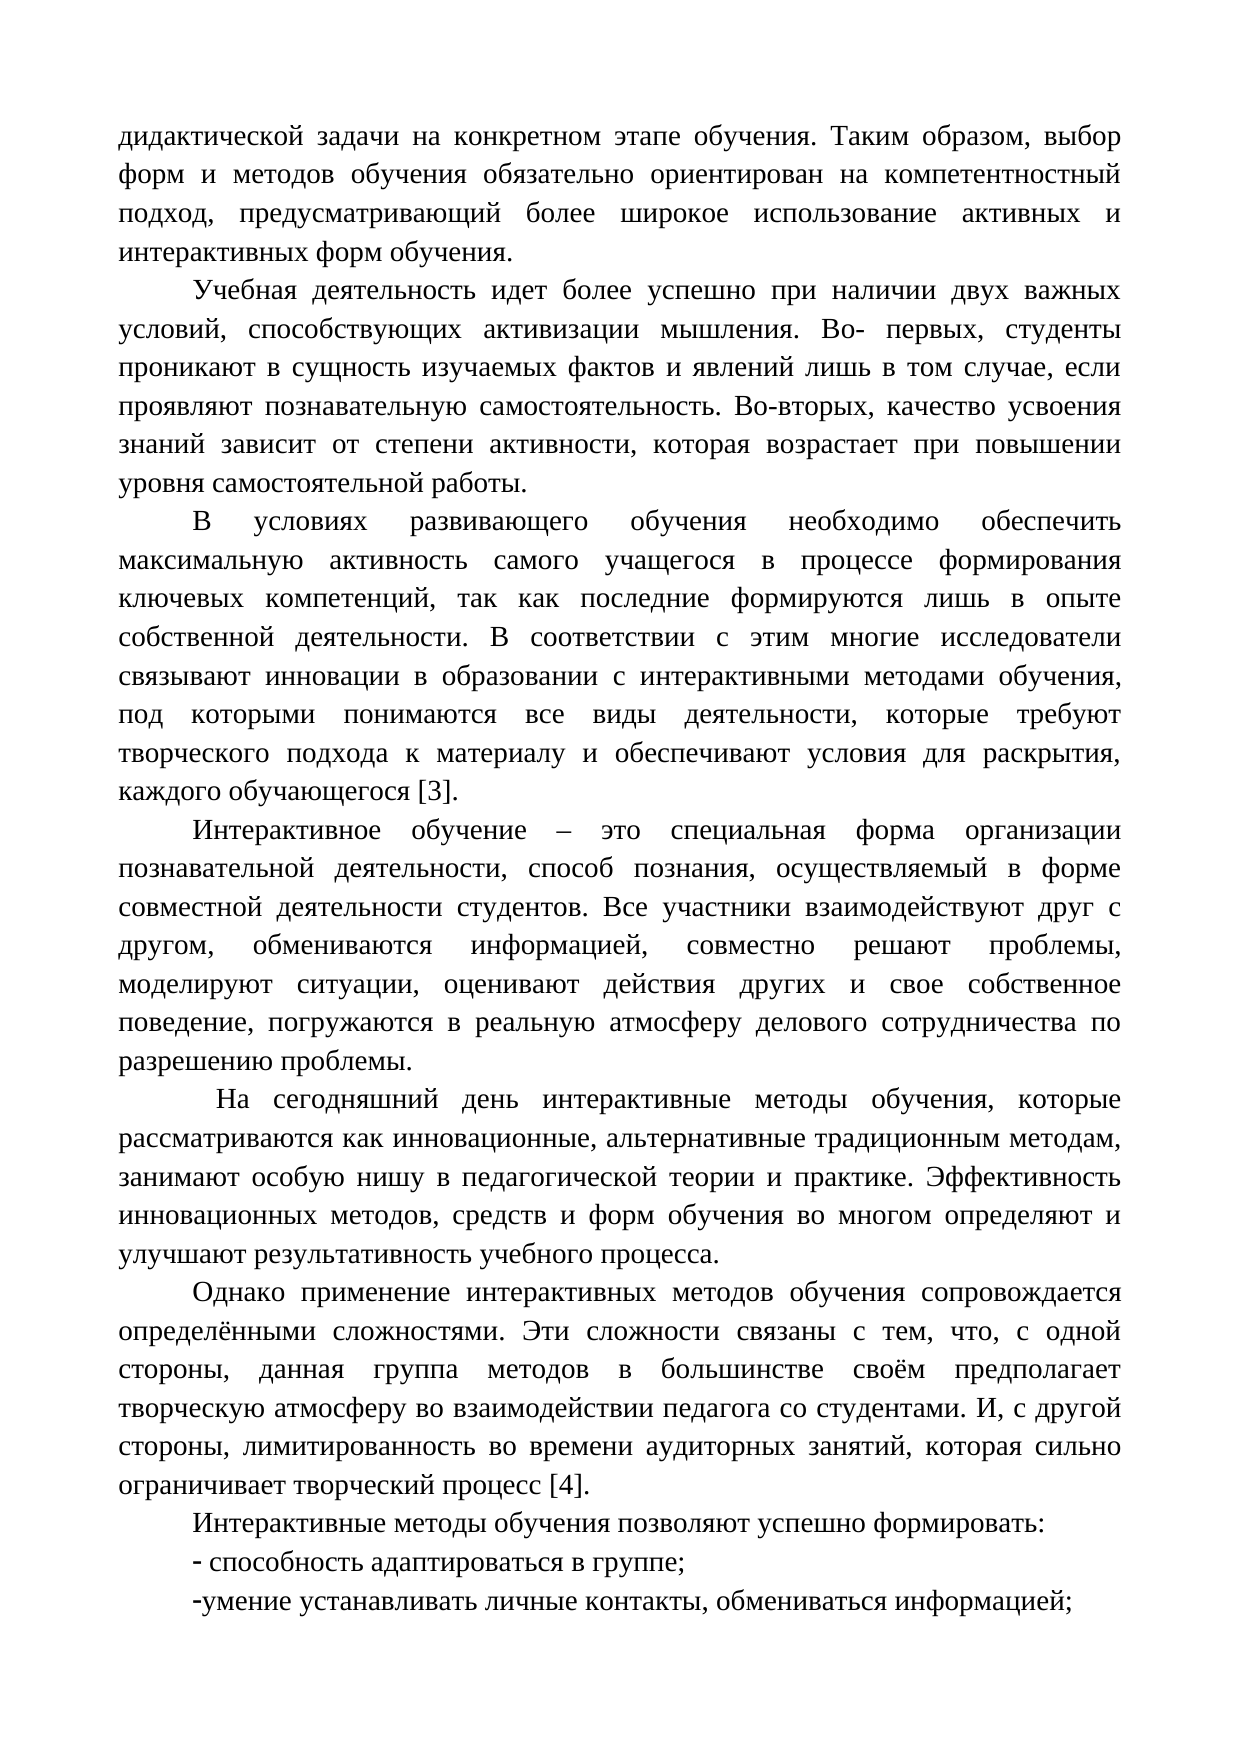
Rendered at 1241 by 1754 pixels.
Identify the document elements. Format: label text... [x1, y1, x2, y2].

text Интерактивные методы обучения позволяют успешно формировать: [118, 1506, 1122, 1539]
text Однако применение интерактивных методов обучения сопровождается определёнными сложностями. Эти сложности связаны с тем, что, с одной стороны, данная группа методов в большинстве своём предполагает творческую атмосферу во взаимодействии педагога со студентами. И, с другой стороны, лимитированность во времени аудиторных занятий, которая сильно ограничивает творческий процесс [4]. [118, 1274, 1122, 1501]
text умение устанавливать личные контакты, обмениваться информацией; [118, 1583, 1122, 1616]
text На сегодняшний день интерактивные методы обучения, которые рассматриваются как инновационные, альтернативные традиционным методам, занимают особую нишу в педагогической теории и практике. Эффективность инновационных методов, средств и форм обучения во многом определяют и улучшают результативность учебного процесса. [118, 1082, 1122, 1269]
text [118, 118, 1122, 267]
text Интерактивное обучение – это специальная форма организации познавательной деятельности, способ познания, осуществляемый в форме совместной деятельности студентов. Все участники взаимодействуют друг с другом, обмениваются информацией, совместно решают проблемы, моделируют ситуации, оценивают действия других и свое собственное поведение, погружаются в реальную атмосферу делового сотрудничества по разрешению проблемы. [118, 812, 1122, 1077]
text Учебная деятельность идет более успешно при наличии двух важных условий, способствующих активизации мышления. Во- первых, студенты проникают в сущность изучаемых фактов и явлений лишь в том случае, если проявляют познавательную самостоятельность. Во-вторых, качество усвоения знаний зависит от степени активности, которая возрастает при повышении уровня самостоятельной работы. [118, 272, 1122, 498]
text способность адаптироваться в группе; [118, 1544, 1122, 1578]
text В условиях развивающего обучения необходимо обеспечить максимальную активность самого учащегося в процессе формирования ключевых компетенций, так как последние формируются лишь в опыте собственной деятельности. В соответствии с этим многие исследователи связывают инновации в образовании с интерактивными методами обучения, под которыми понимаются все виды деятельности, которые требуют творческого подхода к материалу и обеспечивают условия для раскрытия, каждого обучающегося [3]. [118, 503, 1122, 807]
